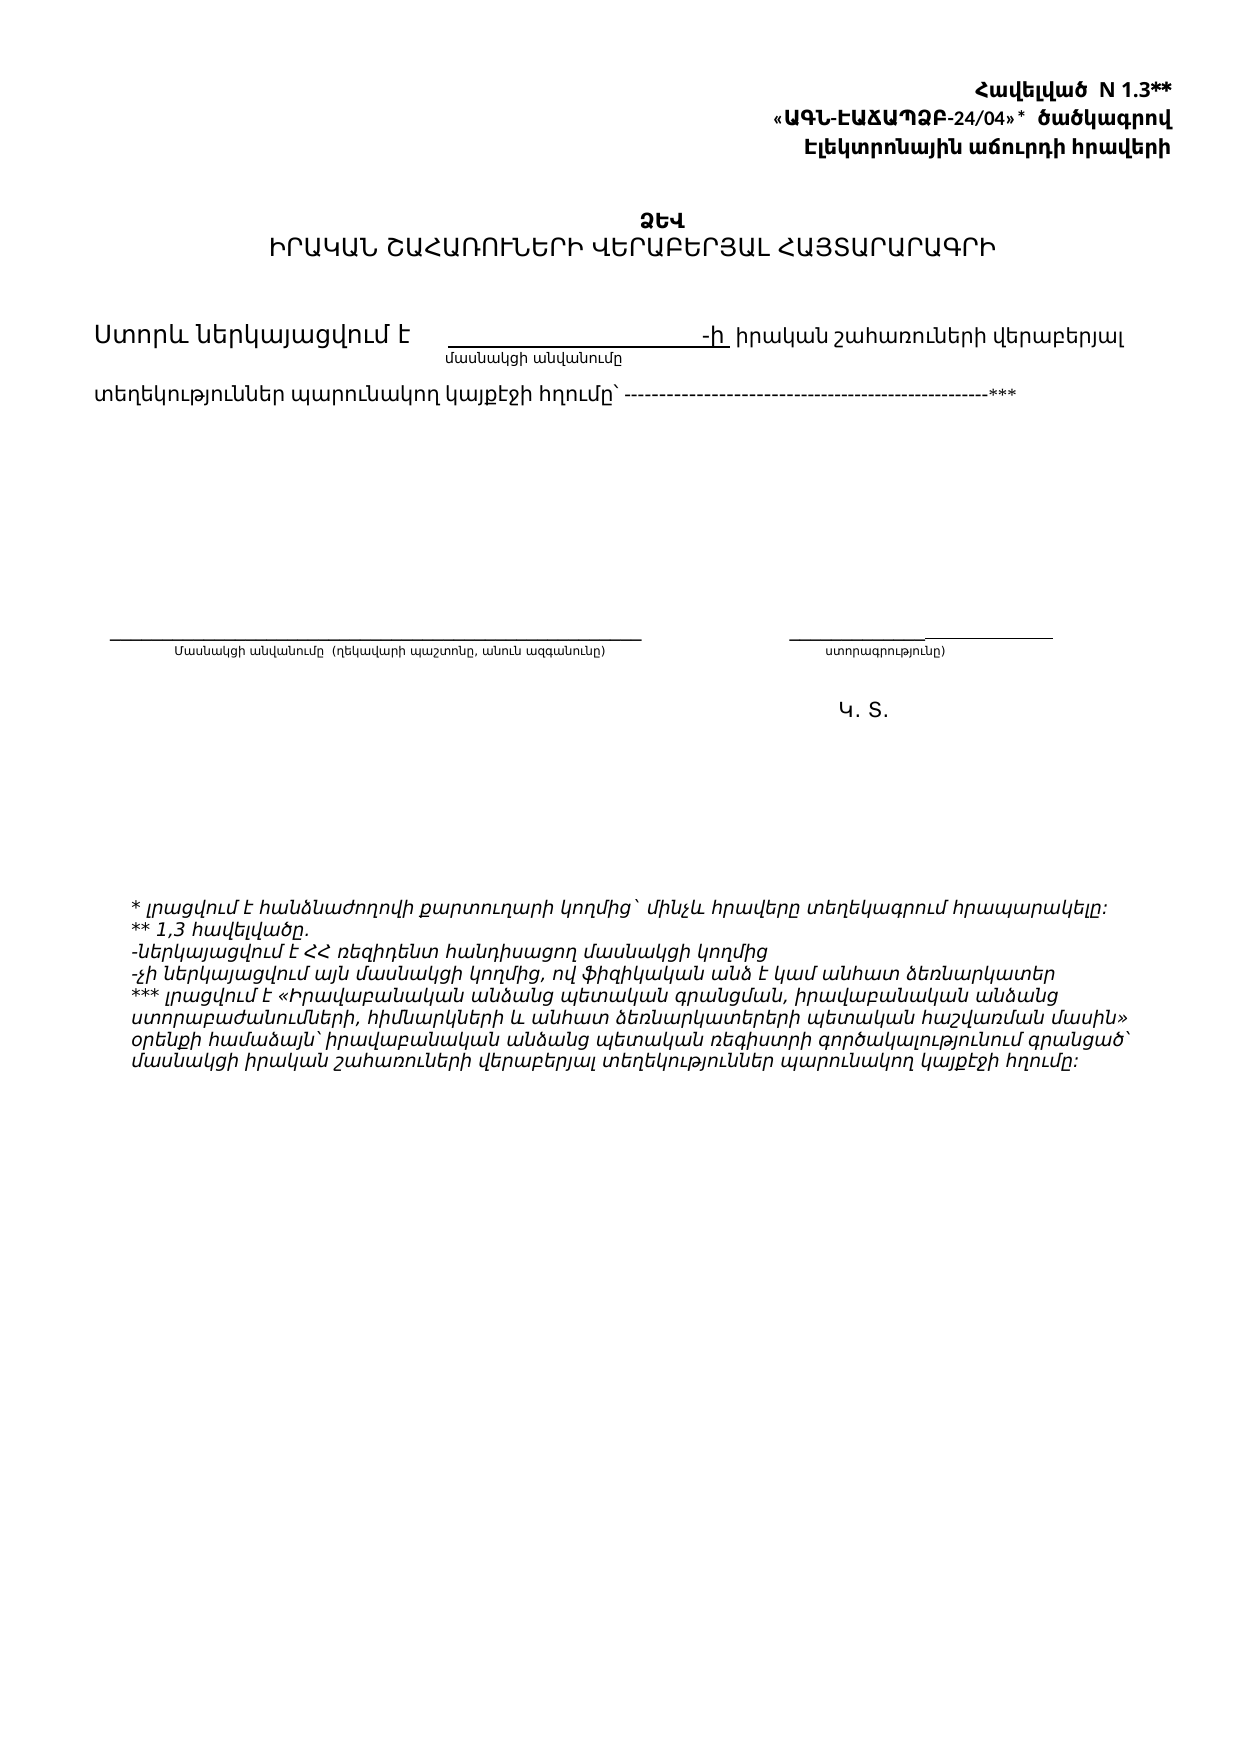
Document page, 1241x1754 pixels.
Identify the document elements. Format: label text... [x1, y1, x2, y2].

text մասնակցի անվանումը [94, 350, 1171, 379]
text * լրացվում է հանձնաժողովի քարտուղարի կողմից` մինչև հրավերը տեղեկագրում հրապարակելը: [131, 897, 1171, 919]
text ՁԵՎ [94, 209, 1171, 233]
text Հավելված N 1.3** [94, 75, 1171, 103]
text ** 1,3 հավելվածը․ [131, 919, 1171, 941]
text ԻՐԱԿԱՆ ՇԱՀԱՌՈՒՆԵՐԻ ՎԵՐԱԲԵՐՅԱԼ ՀԱՅՏԱՐԱՐԱԳՐԻ [94, 233, 1171, 262]
text Կ. Տ. [94, 698, 1171, 722]
text տեղեկություններ պարունակող կայքէջի հղումը՝ ----------------------------------------------------*** [94, 379, 1171, 408]
text «ԱԳՆ-ԷԱՃԱՊՁԲ-24/04»* ծածկագրով [94, 103, 1171, 132]
text -չի ներկայացվում այն մասնակցի կողմից, ով ֆիզիկական անձ է կամ անհատ ձեռնարկատեր [131, 963, 1171, 985]
text Ստորև ներկայացվում է -ի իրական շահառուների վերաբերյալ [94, 321, 1171, 350]
text *** լրացվում է «Իրավաբանական անձանց պետական գրանցման, իրավաբանական անձանց ստորաբաժանումների, հիմնարկների և անհատ ձեռնարկատերերի պետական հաշվառման մասին» օրենքի համաձայն՝ իրավաբանական անձանց պետական ռեգիստրի գործակալությունում գրանցած՝ մասնակցի իրական շահառուների վերաբերյալ տեղեկություններ պարունակող կայքէջի հղումը: [131, 985, 1171, 1072]
text ___________________________________________________ _____________ Մասնակցի անվանումը (ղեկավարի պաշտոնը, անուն ազգանունը) ստորագրությունը) [94, 617, 1171, 669]
text Էլեկտրոնային աճուրդի հրավերի [94, 132, 1171, 160]
text -ներկայացվում է ՀՀ ռեզիդենտ հանդիսացող մասնակցի կողմից [131, 941, 1171, 963]
